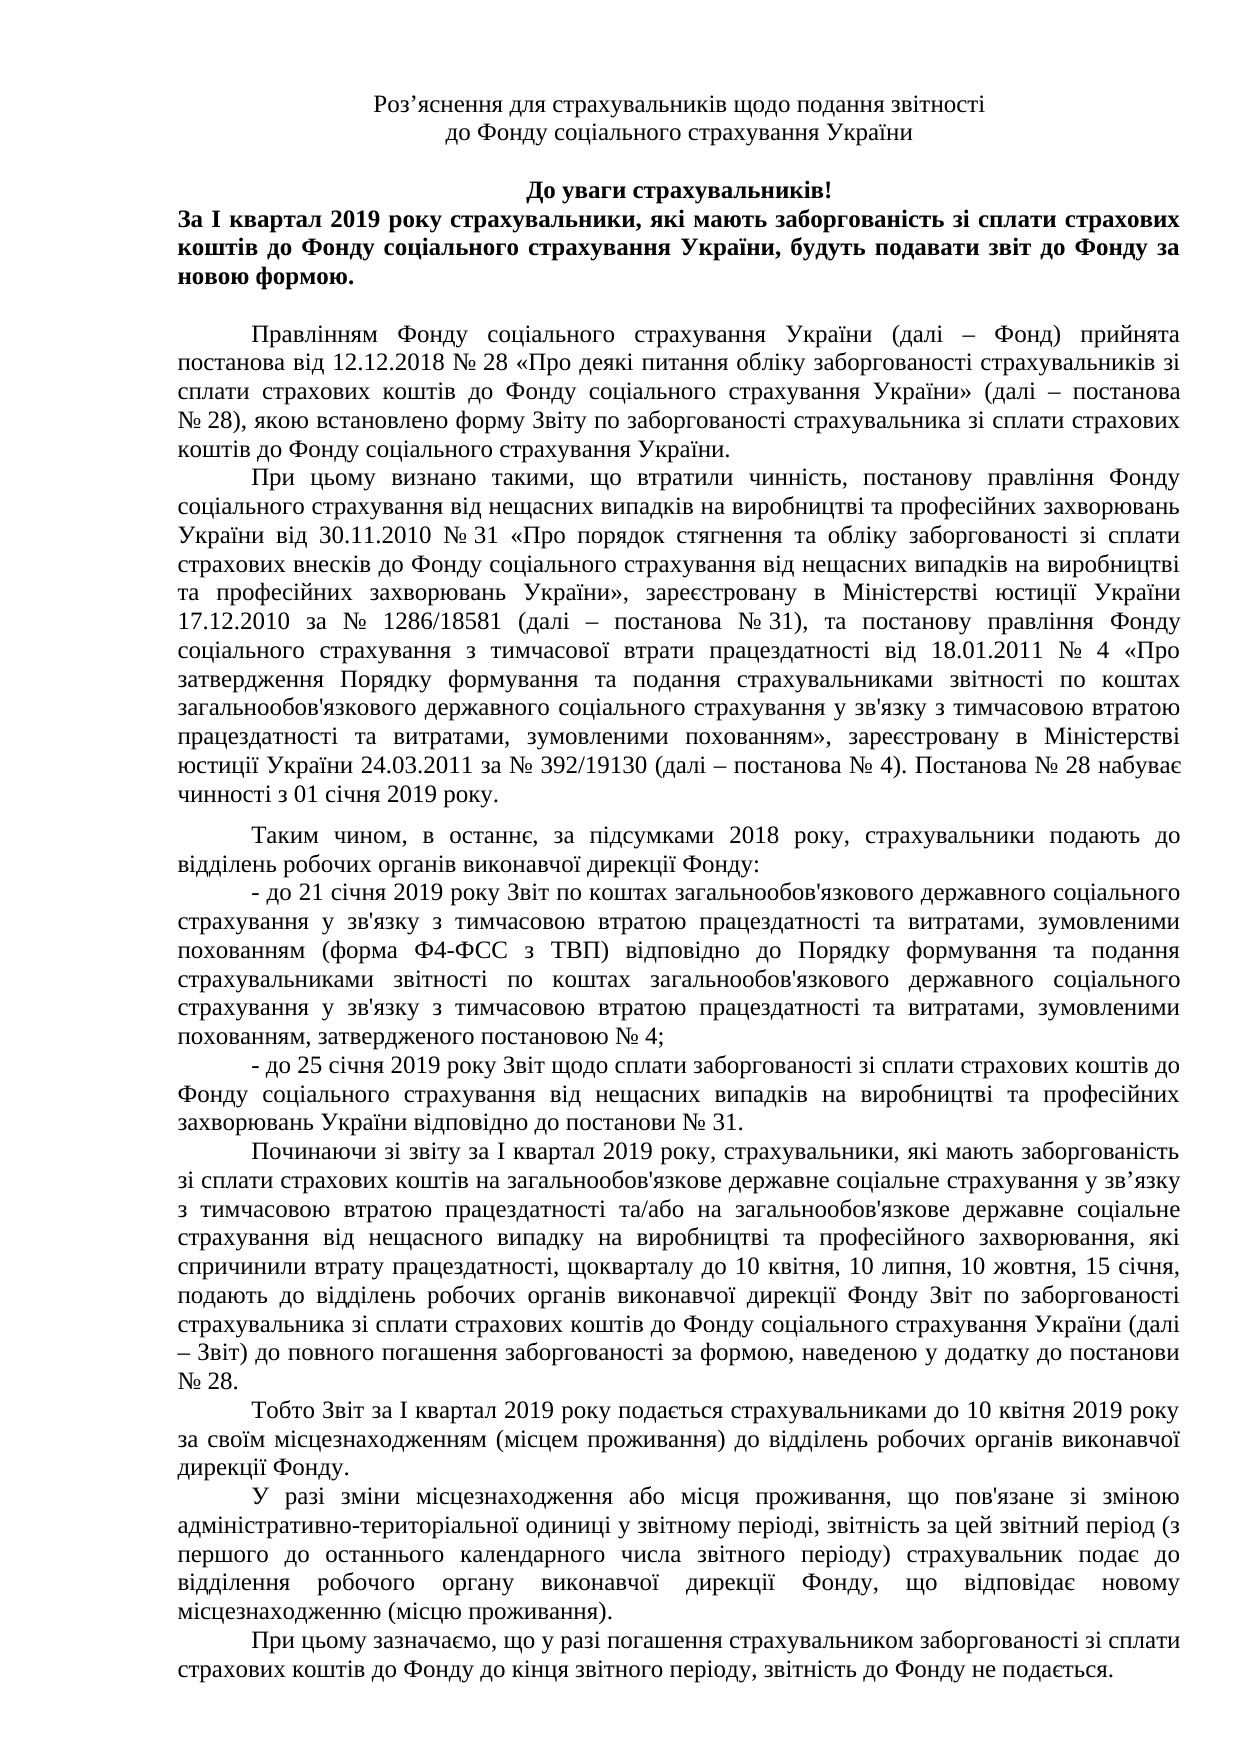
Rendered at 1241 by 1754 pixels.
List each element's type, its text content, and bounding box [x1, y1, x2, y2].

text При цьому визнано такими, що втратили чинність, постанову правління Фонду соціального страхування від нещасних випадків на виробництві та професійних захворювань України від 30.11.2010 № 31 «Про порядок стягнення та обліку заборгованості зі сплати страхових внесків до Фонду соціального страхування від нещасних випадків на виробництві та професійних захворювань України», зареєстровану в Міністерстві юстиції України 17.12.2010 за № 1286/18581 (далі – постанова № 31), та постанову правління Фонду соціального страхування з тимчасової втрати працездатності від 18.01.2011 № 4 «Про затвердження Порядку формування та подання страхувальниками звітності по коштах загальнообов'язкового державного соціального страхування у зв'язку з тимчасовою втратою працездатності та витратами, зумовленими похованням», зареєстровану в Міністерстві юстиції України 24.03.2011 за № 392/19130 (далі – постанова № 4). Постанова № 28 набуває чинності з 01 січня 2019 року. [177, 462, 1181, 807]
text Роз’яснення для страхувальників щодо подання звітності [177, 89, 1181, 117]
text Тобто Звіт за І квартал 2019 року подається страхувальниками до 10 квітня 2019 року за своїм місцезнаходженням (місцем проживання) до відділень робочих органів виконавчої дирекції Фонду. [177, 1395, 1181, 1481]
text За І квартал 2019 року страхувальники, які мають заборгованість зі сплати страхових коштів до Фонду соціального страхування України, будуть подавати звіт до Фонду за новою формою. [177, 204, 1181, 290]
text До уваги страхувальників! [177, 175, 1181, 204]
text Таким чином, в останнє, за підсумками 2018 року, страхувальники подають до відділень робочих органів виконавчої дирекції Фонду: [177, 820, 1181, 877]
text При цьому зазначаємо, що у разі погашення страхувальником заборгованості зі сплати страхових коштів до Фонду до кінця звітного періоду, звітність до Фонду не подається. [177, 1625, 1181, 1682]
text - до 21 січня 2019 року Звіт по коштах загальнообов'язкового державного соціального страхування у зв'язку з тимчасовою втратою працездатності та витратами, зумовленими похованням (форма Ф4-ФСС з ТВП) відповідно до Порядку формування та подання страхувальниками звітності по коштах загальнообов'язкового державного соціального страхування у зв'язку з тимчасовою втратою працездатності та витратами, зумовленими похованням, затвердженого постановою № 4; [177, 877, 1181, 1050]
text до Фонду соціального страхування України [177, 117, 1181, 146]
text - до 25 січня 2019 року Звіт щодо сплати заборгованості зі сплати страхових коштів до Фонду соціального страхування від нещасних випадків на виробництві та професійних захворювань України відповідно до постанови № 31. [177, 1050, 1181, 1136]
text У разі зміни місцезнаходження або місця проживання, що пов'язане зі зміною адміністративно-територіальної одиниці у звітному періоді, звітність за цей звітний період (з першого до останнього календарного числа звітного періоду) страхувальник подає до відділення робочого органу виконавчої дирекції Фонду, що відповідає новому місцезнаходженню (місцю проживання). [177, 1481, 1181, 1625]
text Починаючи зі звіту за І квартал 2019 року, страхувальники, які мають заборгованість зі сплати страхових коштів на загальнообов'язкове державне соціальне страхування у зв’язку з тимчасовою втратою працездатності та/або на загальнообов'язкове державне соціальне страхування від нещасного випадку на виробництві та професійного захворювання, які спричинили втрату працездатності, щокварталу до 10 квітня, 10 липня, 10 жовтня, 15 січня, подають до відділень робочих органів виконавчої дирекції Фонду Звіт по заборгованості страхувальника зі сплати страхових коштів до Фонду соціального страхування України (далі – Звіт) до повного погашення заборгованості за формою, наведеною у додатку до постанови № 28. [177, 1136, 1181, 1395]
text Правлінням Фонду соціального страхування України (далі – Фонд) прийнята постанова від 12.12.2018 № 28 «Про деякі питання обліку заборгованості страхувальників зі сплати страхових коштів до Фонду соціального страхування України» (далі – постанова № 28), якою встановлено форму Звіту по заборгованості страхувальника зі сплати страхових коштів до Фонду соціального страхування України. [177, 319, 1181, 462]
